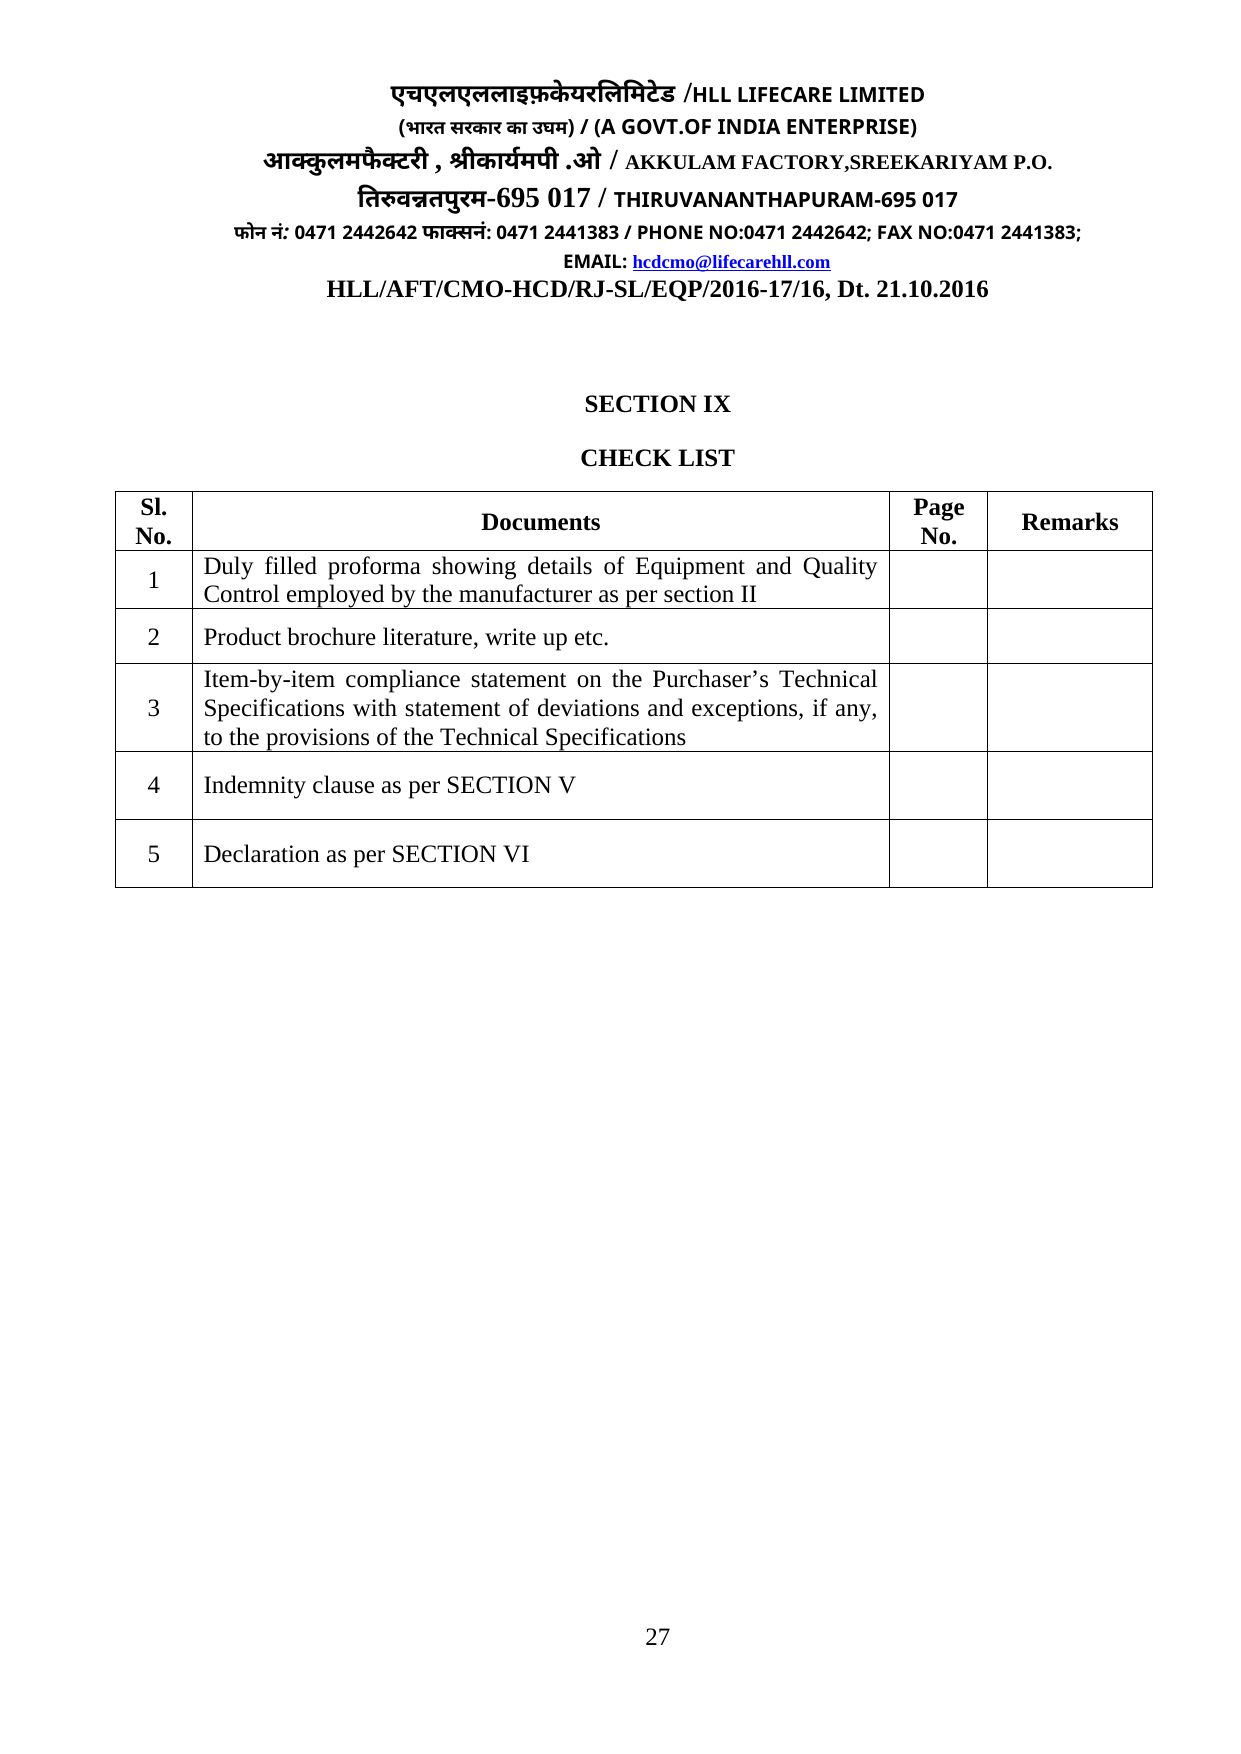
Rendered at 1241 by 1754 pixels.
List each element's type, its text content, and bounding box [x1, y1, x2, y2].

text CHECK LIST [112, 443, 1203, 471]
table_cell 5 [116, 820, 192, 887]
table_cell [890, 820, 987, 887]
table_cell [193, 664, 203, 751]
table_cell Declaration as per SECTION VI [193, 820, 889, 887]
table_cell [890, 752, 987, 818]
table_cell 1 [116, 551, 192, 608]
table_cell [890, 664, 987, 751]
table_cell [988, 820, 1152, 887]
table_cell 3 [116, 664, 192, 751]
table_header Remarks [988, 492, 1152, 550]
table_cell [988, 664, 1152, 751]
table_cell [988, 609, 1152, 663]
table_header Documents [193, 492, 889, 550]
table_cell [988, 551, 1152, 608]
table_cell [890, 551, 987, 608]
table_cell [890, 609, 987, 663]
table_cell 4 [116, 752, 192, 818]
table_cell Product brochure literature, write up etc. [193, 609, 889, 663]
table_cell 2 [116, 609, 192, 663]
text SECTION IX [112, 389, 1203, 418]
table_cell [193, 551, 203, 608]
table_cell [988, 752, 1152, 818]
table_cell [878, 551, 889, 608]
table_cell Indemnity clause as per SECTION V [193, 752, 889, 818]
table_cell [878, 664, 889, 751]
